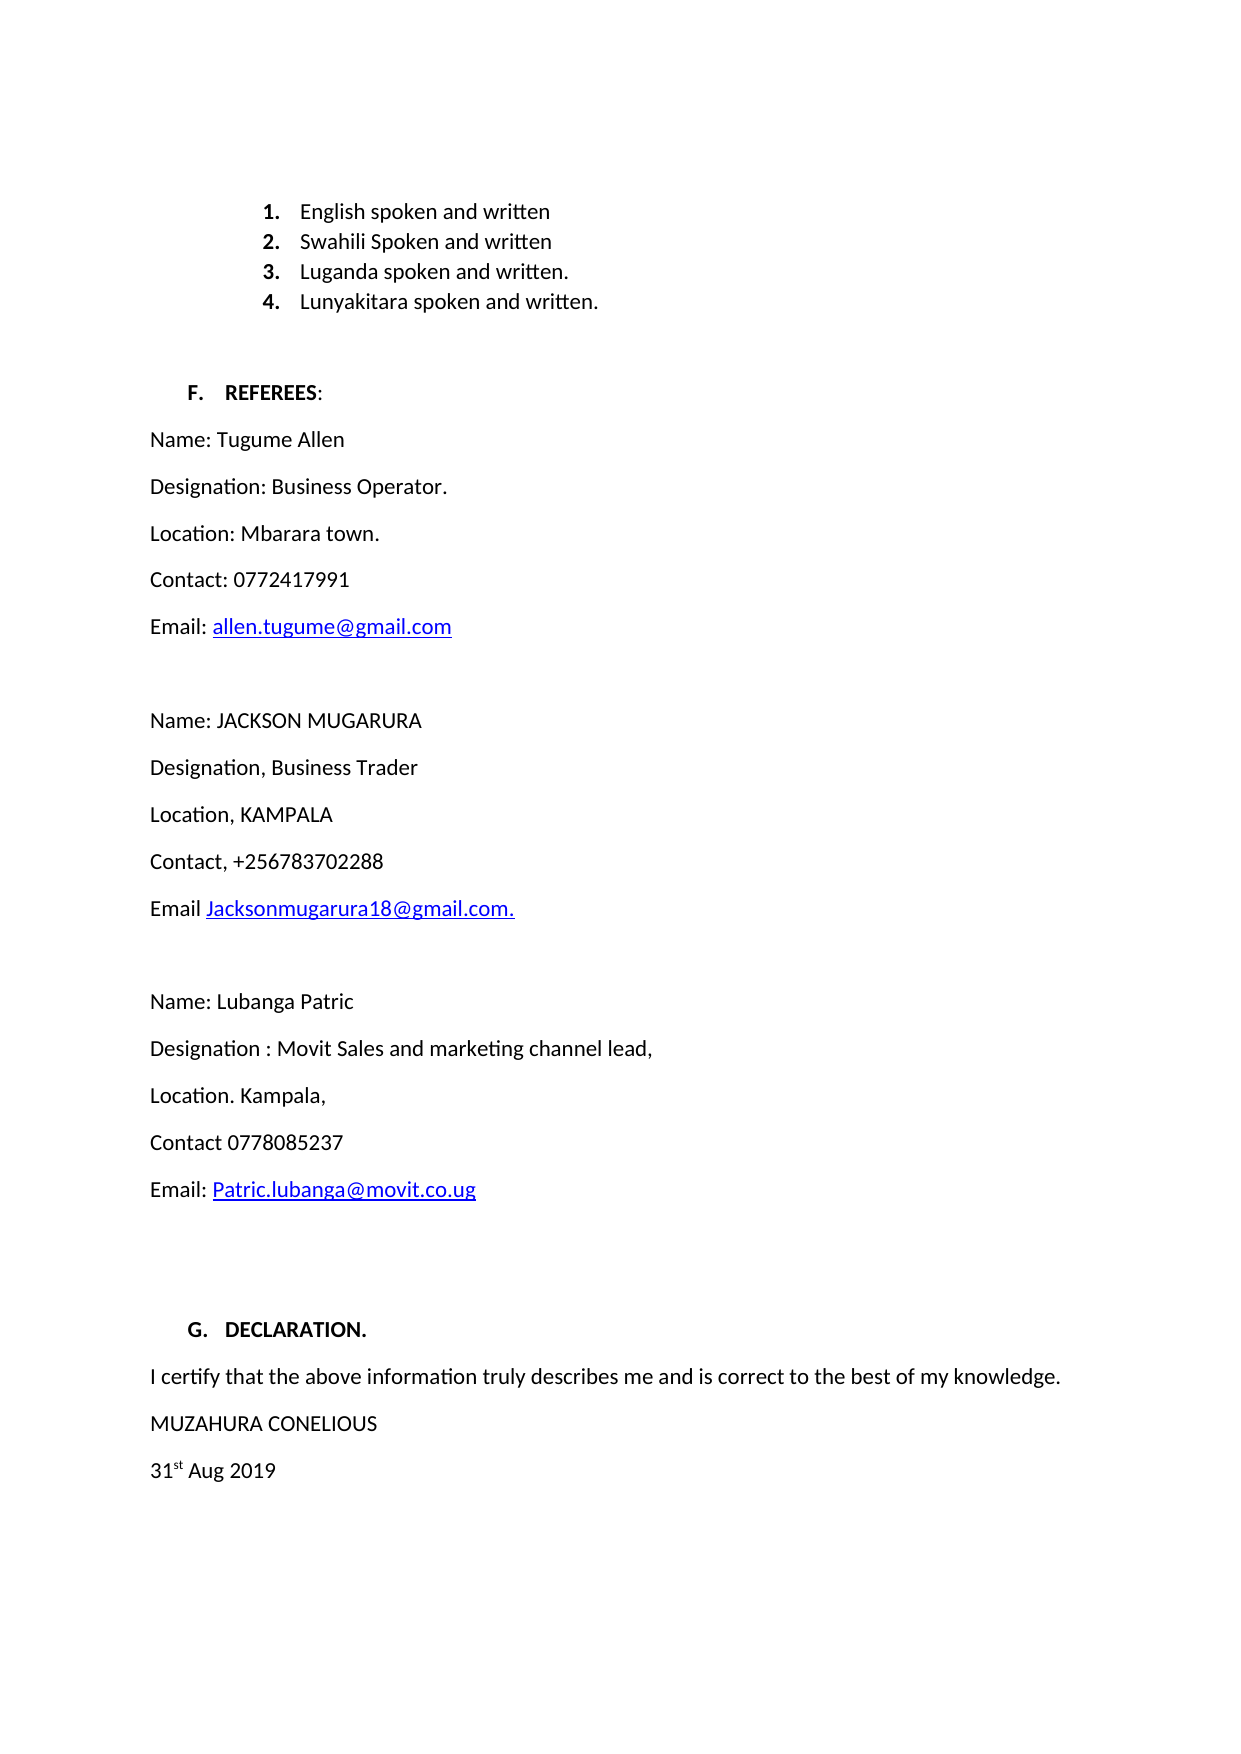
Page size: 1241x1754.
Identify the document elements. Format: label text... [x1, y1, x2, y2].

text Designation : Movit Sales and marketing channel lead, [150, 1034, 1090, 1062]
text Contact: 0772417991 [150, 566, 1090, 594]
text Designation: Business Operator. [150, 472, 1090, 500]
text Contact 0778085237 [150, 1128, 1090, 1156]
text Email Jacksonmugarura18@gmail.com. [150, 894, 1090, 922]
list Lunyakitara spoken and written. [262, 287, 1090, 316]
list Swahili Spoken and written [262, 227, 1090, 255]
text Email: Patric.lubanga@movit.co.ug [150, 1175, 1090, 1203]
text Designation, Business Trader [150, 753, 1090, 781]
text Name: Lubanga Patric [150, 987, 1090, 1016]
list English spoken and written [262, 197, 1090, 225]
text Location. Kampala, [150, 1081, 1090, 1109]
text 31st Aug 2019 [150, 1456, 1090, 1484]
text MUZAHURA CONELIOUS [150, 1409, 1090, 1437]
list DECLARATION. [187, 1316, 1090, 1344]
text Location, KAMPALA [150, 800, 1090, 828]
text I certify that the above information truly describes me and is correct to the best of my knowledge. [150, 1362, 1090, 1391]
list REFEREES: [187, 378, 1090, 406]
text Name: Tugume Allen [150, 425, 1090, 453]
text Location: Mbarara town. [150, 519, 1090, 547]
text Email: allen.tugume@gmail.com [150, 612, 1090, 641]
text Name: JACKSON MUGARURA [150, 706, 1090, 734]
list Luganda spoken and written. [262, 257, 1090, 285]
text Contact, +256783702288 [150, 847, 1090, 875]
